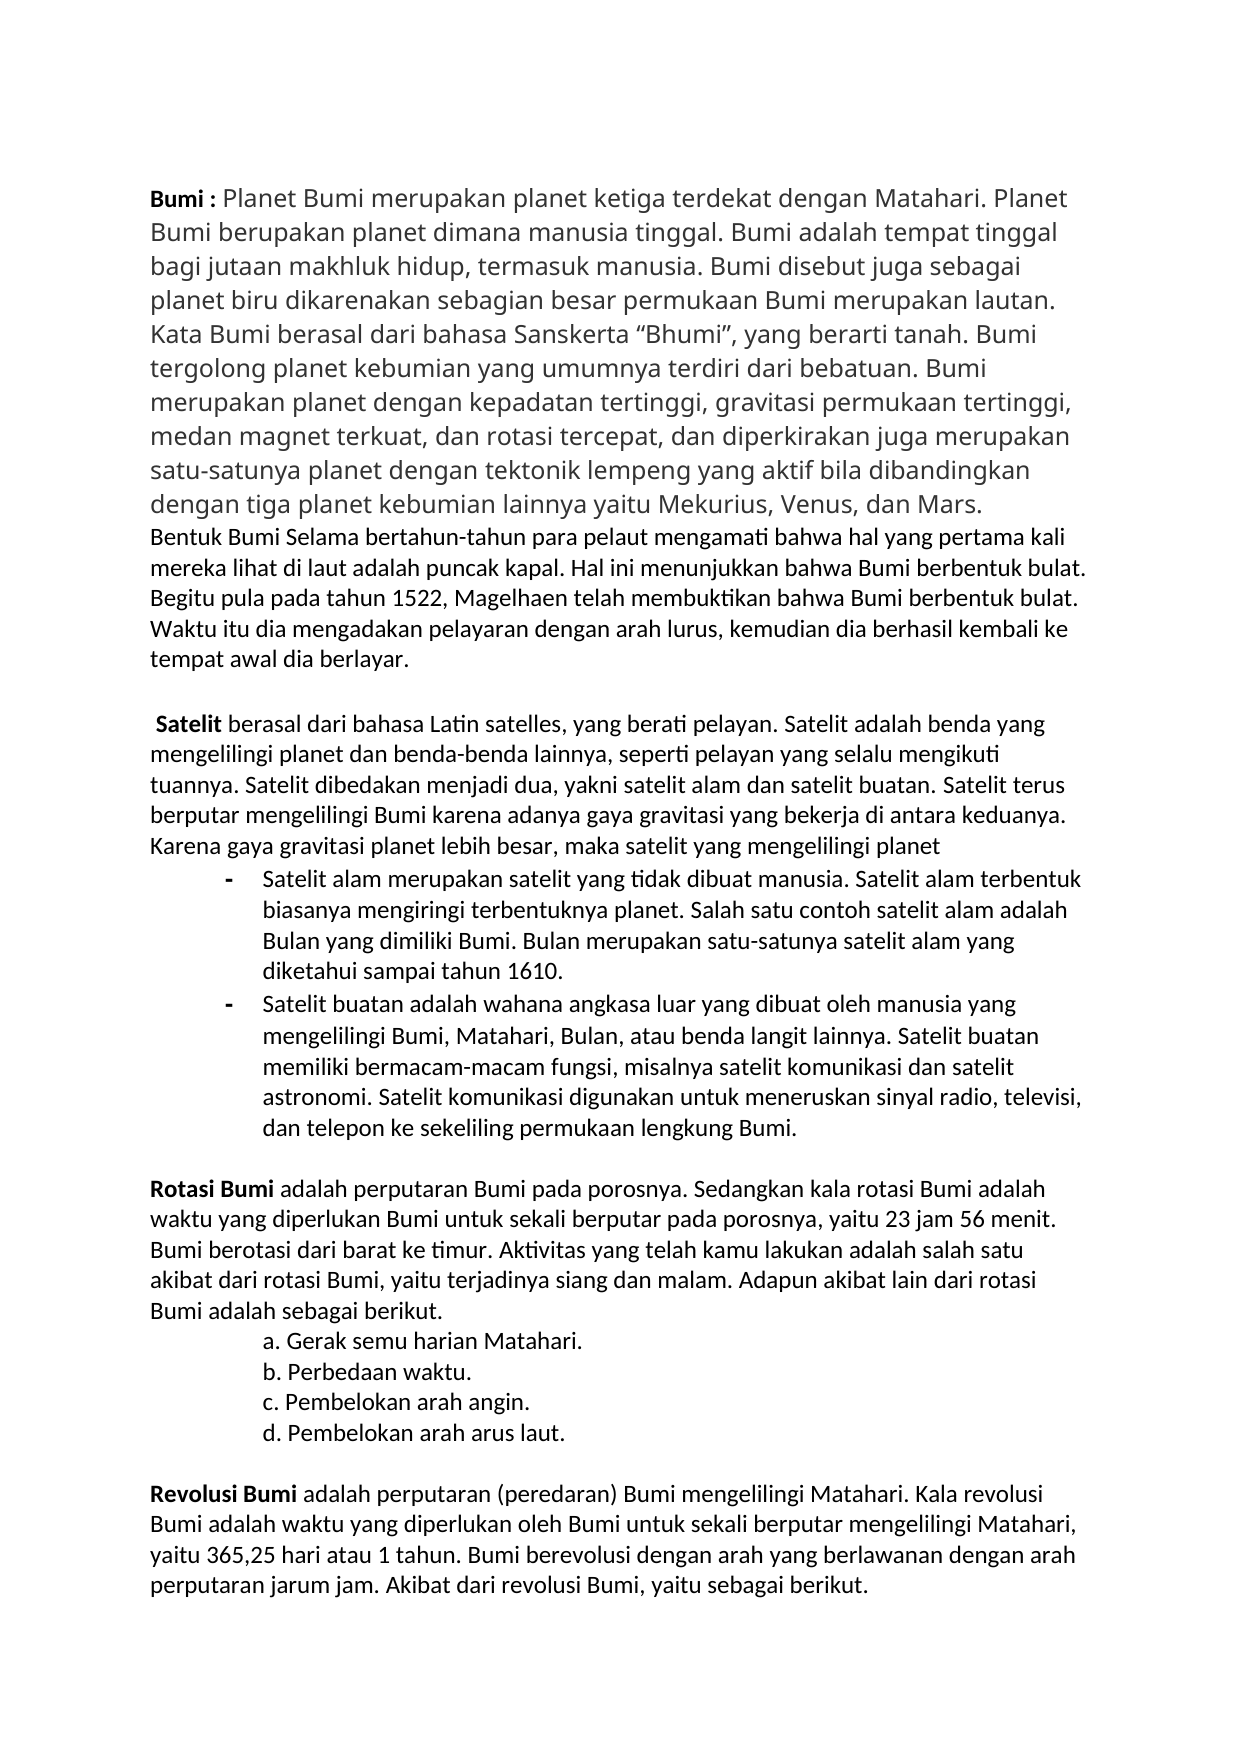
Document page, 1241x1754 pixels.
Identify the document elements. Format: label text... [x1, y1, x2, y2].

list a. Gerak semu harian Matahari. [262, 1325, 1090, 1356]
text Bentuk Bumi Selama bertahun-tahun para pelaut mengamati bahwa hal yang pertama kali mereka lihat di laut adalah puncak kapal. Hal ini menunjukkan bahwa Bumi berbentuk bulat. Begitu pula pada tahun 1522, Magelhaen telah membuktikan bahwa Bumi berbentuk bulat. Waktu itu dia mengadakan pelayaran dengan arah lurus, kemudian dia berhasil kembali ke tempat awal dia berlayar. [150, 521, 1090, 674]
list b. Perbedaan waktu. [262, 1356, 1090, 1386]
text Revolusi Bumi adalah perputaran (peredaran) Bumi mengelilingi Matahari. Kala revolusi Bumi adalah waktu yang diperlukan oleh Bumi untuk sekali berputar mengelilingi Matahari, yaitu 365,25 hari atau 1 tahun. Bumi berevolusi dengan arah yang berlawanan dengan arah perputaran jarum jam. Akibat dari revolusi Bumi, yaitu sebagai berikut. [150, 1478, 1090, 1600]
list Satelit buatan adalah wahana angkasa luar yang dibuat oleh manusia yang mengelilingi Bumi, Matahari, Bulan, atau benda langit lainnya. Satelit buatan memiliki bermacam-macam fungsi, misalnya satelit komunikasi dan satelit astronomi. Satelit komunikasi digunakan untuk meneruskan sinyal radio, televisi, dan telepon ke sekeliling permukaan lengkung Bumi. [225, 986, 1090, 1142]
list d. Pembelokan arah arus laut. [262, 1417, 1090, 1447]
list Satelit alam merupakan satelit yang tidak dibuat manusia. Satelit alam terbentuk biasanya mengiringi terbentuknya planet. Salah satu contoh satelit alam adalah Bulan yang dimiliki Bumi. Bulan merupakan satu-satunya satelit alam yang diketahui sampai tahun 1610. [225, 860, 1090, 986]
text Bumi : Planet Bumi merupakan planet ketiga terdekat dengan Matahari. Planet Bumi berupakan planet dimana manusia tinggal. Bumi adalah tempat tinggal bagi jutaan makhluk hidup, termasuk manusia. Bumi disebut juga sebagai planet biru dikarenakan sebagian besar permukaan Bumi merupakan lautan. Kata Bumi berasal dari bahasa Sanskerta “Bhumi”, yang berarti tanah. Bumi tergolong planet kebumian yang umumnya terdiri dari bebatuan. Bumi merupakan planet dengan kepadatan tertinggi, gravitasi permukaan tertinggi, medan magnet terkuat, dan rotasi tercepat, dan diperkirakan juga merupakan satu-satunya planet dengan tektonik lempeng yang aktif bila dibandingkan dengan tiga planet kebumian lainnya yaitu Mekurius, Venus, dan Mars. [150, 181, 1090, 521]
text Satelit berasal dari bahasa Latin satelles, yang berati pelayan. Satelit adalah benda yang mengelilingi planet dan benda-benda lainnya, seperti pelayan yang selalu mengikuti tuannya. Satelit dibedakan menjadi dua, yakni satelit alam dan satelit buatan. Satelit terus berputar mengelilingi Bumi karena adanya gaya gravitasi yang bekerja di antara keduanya. Karena gaya gravitasi planet lebih besar, maka satelit yang mengelilingi planet [150, 708, 1090, 860]
text Rotasi Bumi adalah perputaran Bumi pada porosnya. Sedangkan kala rotasi Bumi adalah waktu yang diperlukan Bumi untuk sekali berputar pada porosnya, yaitu 23 jam 56 menit. Bumi berotasi dari barat ke timur. Aktivitas yang telah kamu lakukan adalah salah satu akibat dari rotasi Bumi, yaitu terjadinya siang dan malam. Adapun akibat lain dari rotasi Bumi adalah sebagai berikut. [150, 1173, 1090, 1325]
list c. Pembelokan arah angin. [262, 1386, 1090, 1417]
